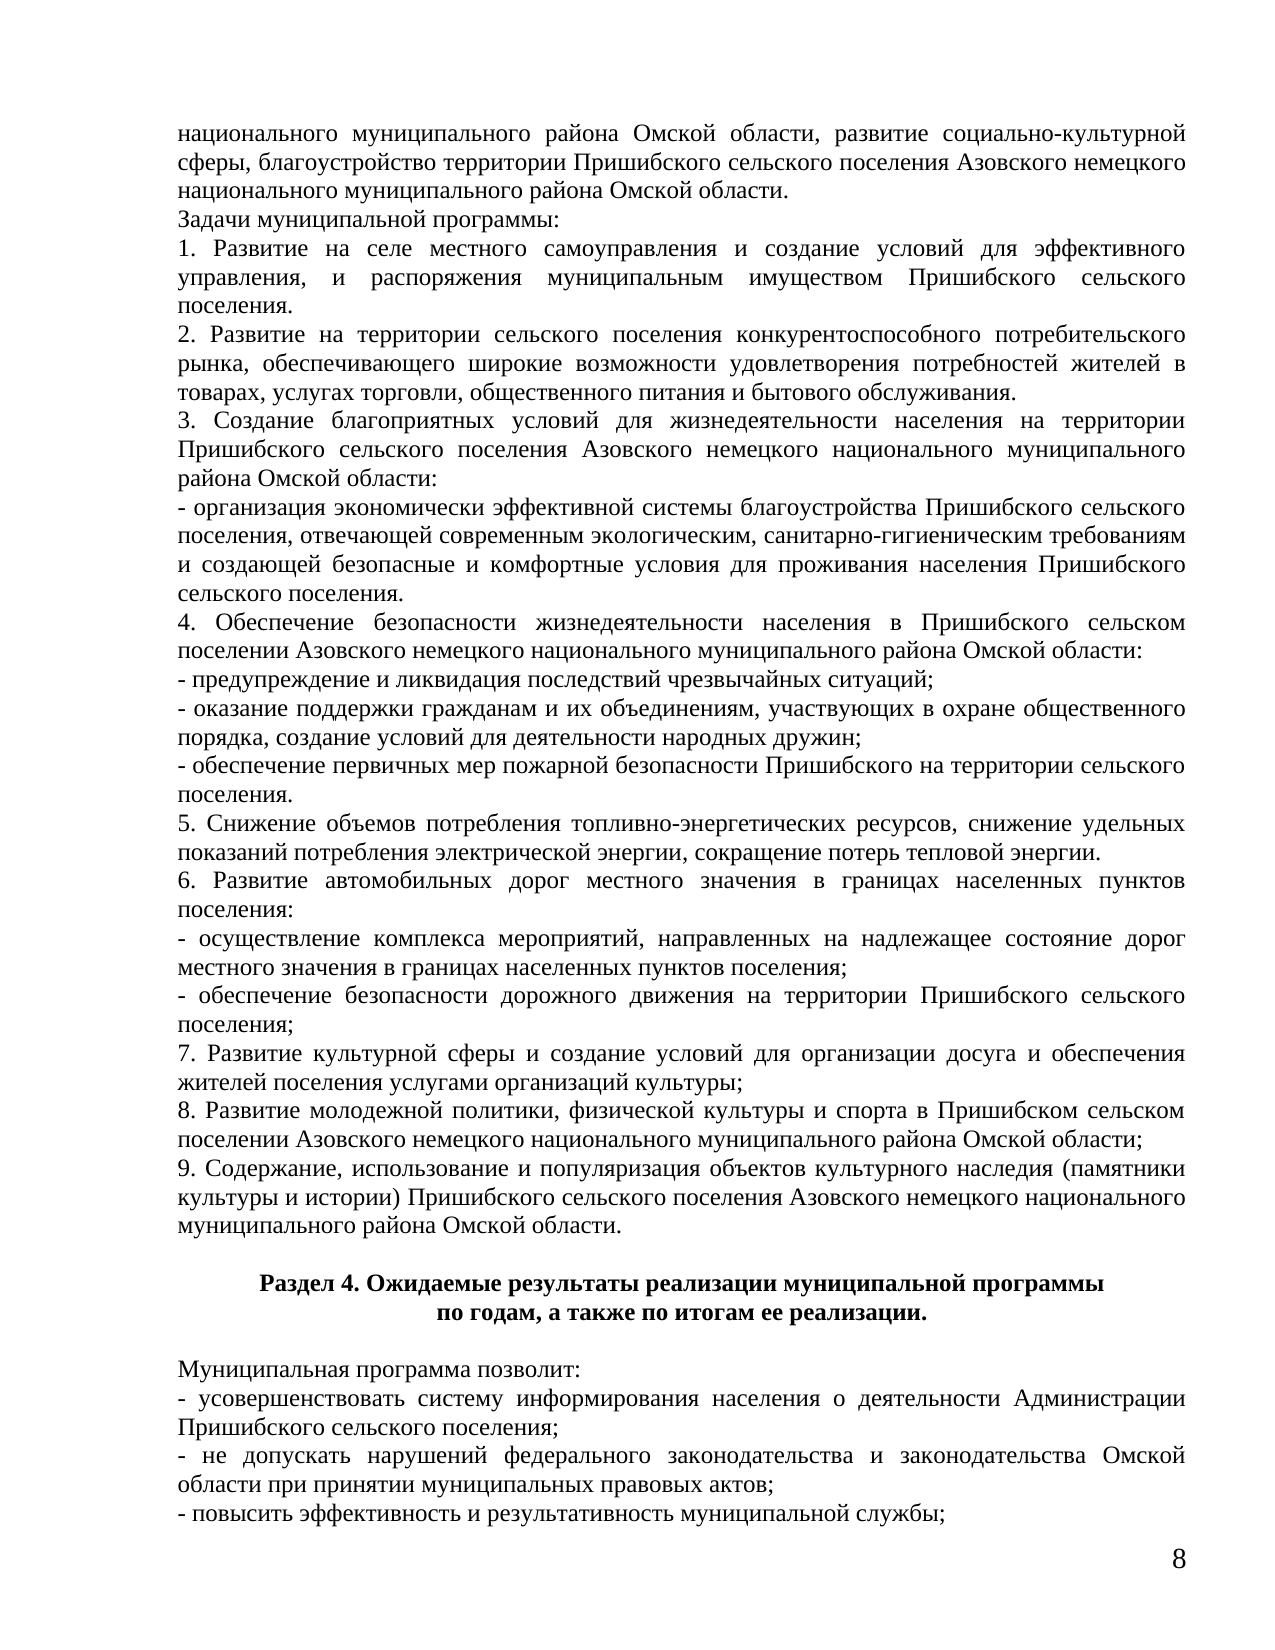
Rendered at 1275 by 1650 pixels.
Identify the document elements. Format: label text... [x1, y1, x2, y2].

text 3. Создание благоприятных условий для жизнедеятельности населения на территории Пришибского сельского поселения Азовского немецкого национального муниципального района Омской области: [177, 406, 1186, 492]
text 1. Развитие на селе местного самоуправления и создание условий для эффективного управления, и распоряжения муниципальным имуществом Пришибского сельского поселения. [177, 233, 1186, 319]
text - обеспечение первичных мер пожарной безопасности Пришибского на территории сельского поселения. [177, 751, 1186, 808]
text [177, 118, 1186, 204]
text по годам, а также по итогам ее реализации. [177, 1297, 1186, 1326]
text - не допускать нарушений федерального законодательства и законодательства Омской области при принятии муниципальных правовых актов; [177, 1441, 1186, 1498]
text 9. Содержание, использование и популяризация объектов культурного наследия (памятники культуры и истории) Пришибского сельского поселения Азовского немецкого национального муниципального района Омской области. [177, 1153, 1186, 1239]
text 2. Развитие на территории сельского поселения конкурентоспособного потребительского рынка, обеспечивающего широкие возможности удовлетворения потребностей жителей в товарах, услугах торговли, общественного питания и бытового обслуживания. [177, 319, 1186, 406]
text - организация экономически эффективной системы благоустройства Пришибского сельского поселения, отвечающей современным экологическим, санитарно-гигиеническим требованиям и создающей безопасные и комфортные условия для проживания населения Пришибского сельского поселения. [177, 492, 1186, 607]
text Раздел 4. Ожидаемые результаты реализации муниципальной программы [177, 1268, 1186, 1297]
text - повысить эффективность и результативность муниципальной службы; [177, 1498, 1186, 1527]
text Задачи муниципальной программы: [177, 204, 1186, 233]
text - предупреждение и ликвидация последствий чрезвычайных ситуаций; [177, 664, 1186, 693]
text 6. Развитие автомобильных дорог местного значения в границах населенных пунктов поселения: [177, 866, 1186, 923]
text - обеспечение безопасности дорожного движения на территории Пришибского сельского поселения; [177, 981, 1186, 1038]
text 4. Обеспечение безопасности жизнедеятельности населения в Пришибского сельском поселении Азовского немецкого национального муниципального района Омской области: [177, 607, 1186, 664]
text - оказание поддержки гражданам и их объединениям, участвующих в охране общественного порядка, создание условий для деятельности народных дружин; [177, 693, 1186, 751]
text 5. Снижение объемов потребления топливно-энергетических ресурсов, снижение удельных показаний потребления электрической энергии, сокращение потерь тепловой энергии. [177, 808, 1186, 866]
text - осуществление комплекса мероприятий, направленных на надлежащее состояние дорог местного значения в границах населенных пунктов поселения; [177, 923, 1186, 981]
text 8. Развитие молодежной политики, физической культуры и спорта в Пришибском сельском поселении Азовского немецкого национального муниципального района Омской области; [177, 1096, 1186, 1153]
text - усовершенствовать систему информирования населения о деятельности Администрации Пришибского сельского поселения; [177, 1383, 1186, 1441]
text Муниципальная программа позволит: [177, 1354, 1186, 1383]
text 7. Развитие культурной сферы и создание условий для организации досуга и обеспечения жителей поселения услугами организаций культуры; [177, 1038, 1186, 1096]
